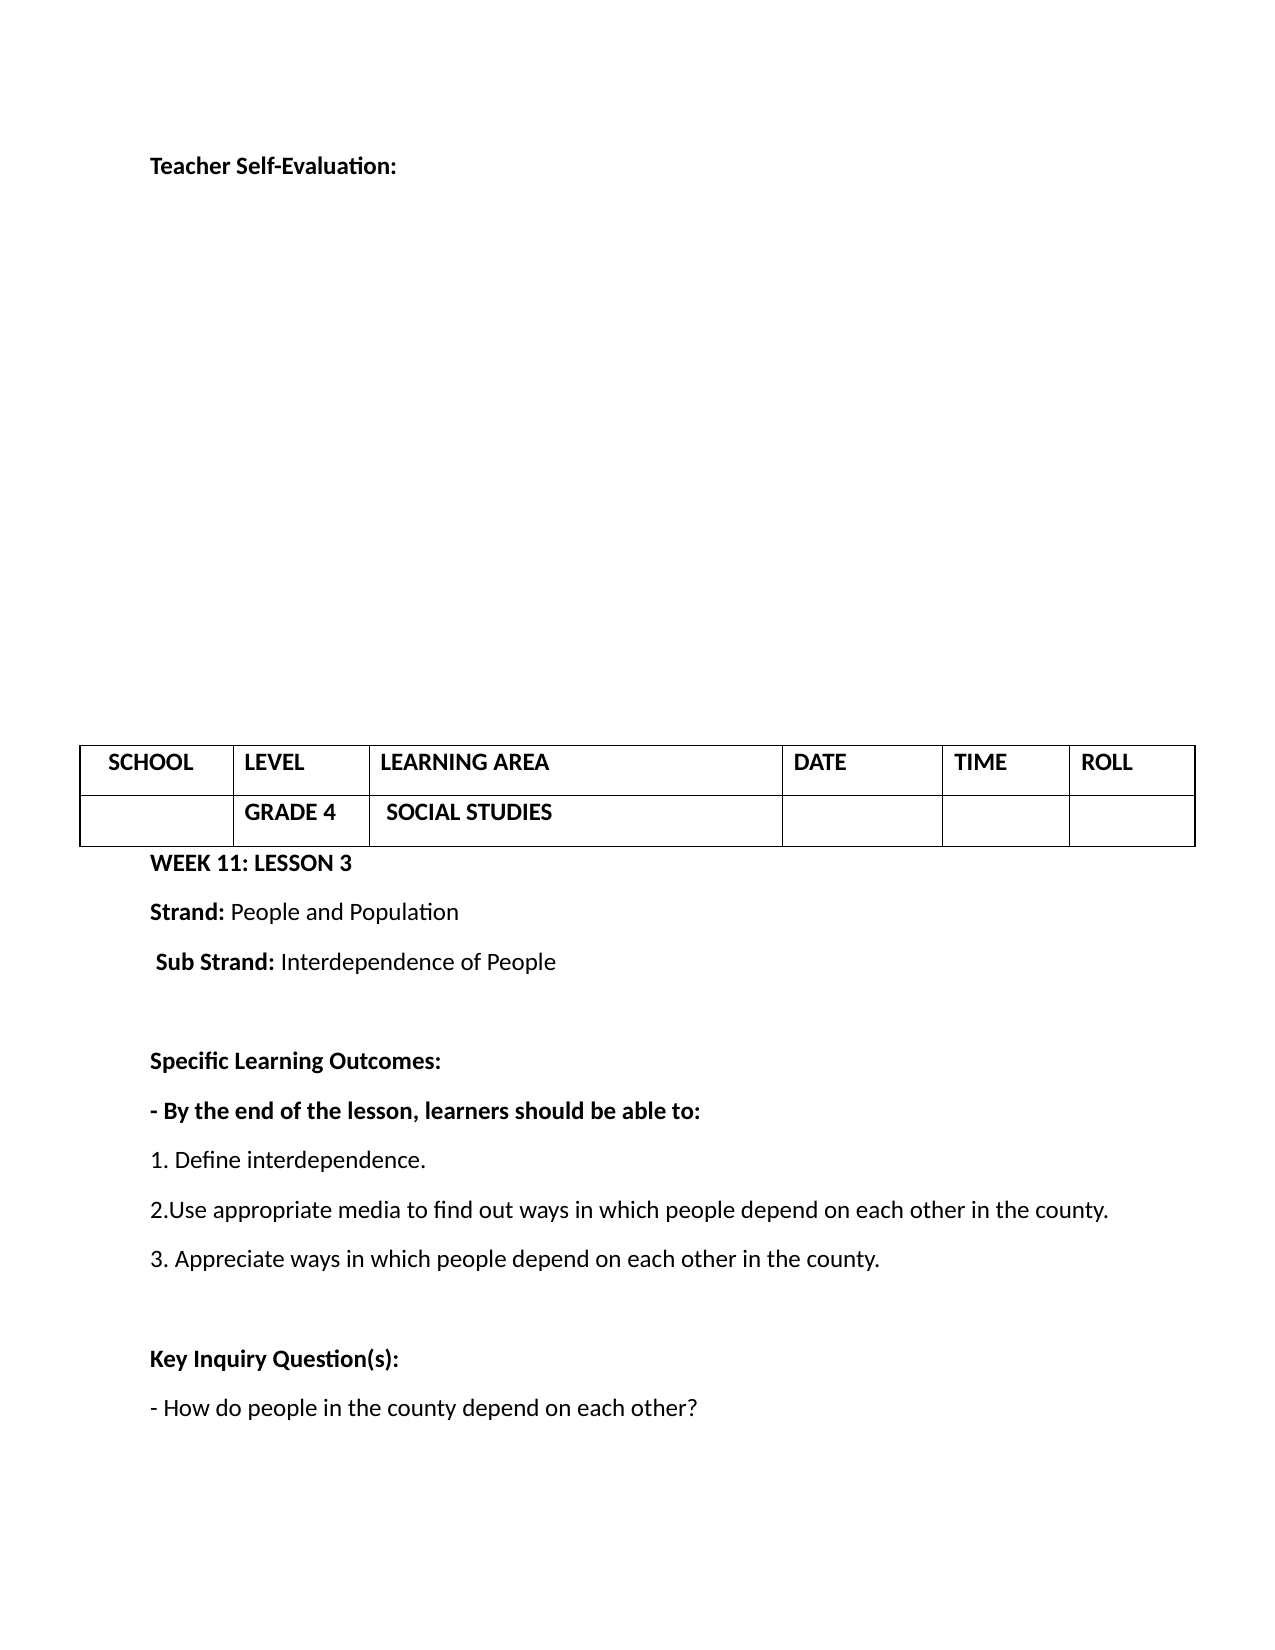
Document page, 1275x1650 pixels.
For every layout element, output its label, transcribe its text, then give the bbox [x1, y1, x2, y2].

text Key Inquiry Question(s): [150, 1343, 1125, 1373]
text Sub Strand: Interdependence of People [150, 946, 1125, 977]
text - How do people in the county depend on each other? [150, 1392, 1125, 1423]
table_cell [81, 796, 233, 846]
text WEEK 11: LESSON 3 [150, 847, 1125, 877]
table_header TIME [943, 746, 1069, 795]
text Specific Learning Outcomes: [150, 1045, 1125, 1076]
table_cell SOCIAL STUDIES [370, 796, 782, 846]
table_cell [1070, 796, 1194, 846]
text 1. Define interdependence. [150, 1144, 1125, 1175]
table_header LEVEL [234, 746, 369, 795]
table_header LEARNING AREA [370, 746, 782, 795]
text Teacher Self-Evaluation: [150, 150, 1125, 181]
text 2.Use appropriate media to find out ways in which people depend on each other in the county. [150, 1194, 1125, 1224]
table_cell [783, 796, 942, 846]
table_header DATE [783, 746, 942, 795]
text Strand: People and Population [150, 896, 1125, 927]
table_cell [943, 796, 1069, 846]
text 3. Appreciate ways in which people depend on each other in the county. [150, 1243, 1125, 1274]
text - By the end of the lesson, learners should be able to: [150, 1095, 1125, 1125]
table_header SCHOOL [81, 746, 233, 795]
table_cell GRADE 4 [234, 796, 369, 846]
table_header ROLL [1070, 746, 1194, 795]
